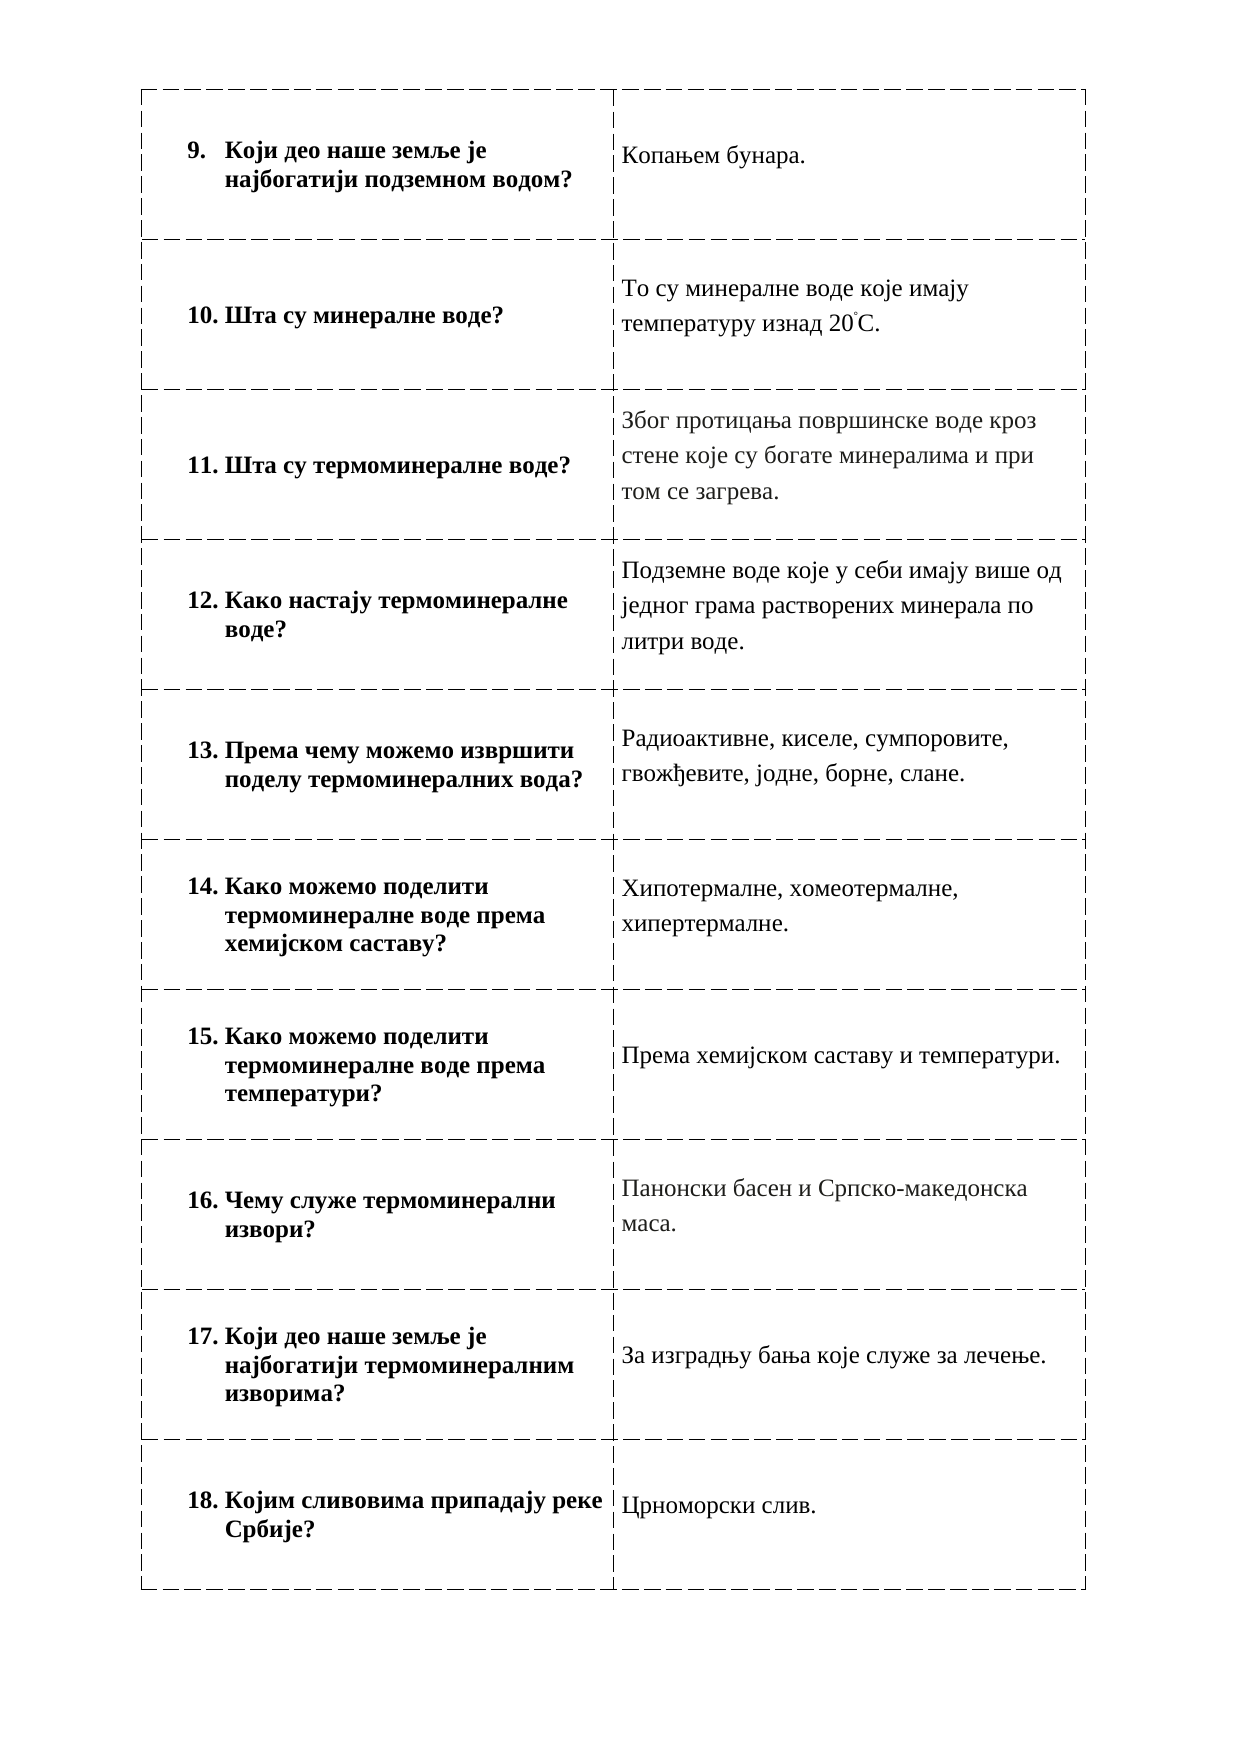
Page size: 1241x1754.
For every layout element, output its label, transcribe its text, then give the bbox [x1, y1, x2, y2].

table_cell Шта су минералне воде? [141, 239, 613, 389]
table_cell Према хемијском саставу и температури. [613, 989, 1085, 1139]
table_cell Који део наше земље је најбогатији термоминералним изворима? [141, 1289, 613, 1439]
table_cell Подземне воде које у себи имају више од једног грама растворених минерала по литри воде. [613, 539, 1085, 689]
table_cell Шта су термоминералне воде? [141, 389, 613, 539]
table_cell Према чему можемо извршити поделу термоминералних вода? [141, 689, 613, 839]
table_cell Како можемо поделити термоминералне воде према хемијском саставу? [141, 839, 613, 989]
table_cell Чему служе термоминерални извори? [141, 1139, 613, 1289]
table_cell За изградњу бања које служе за лечење. [613, 1289, 1085, 1439]
table_cell Радиоактивне, киселе, сумпоровите, гвожђевите, јодне, борне, слане. [613, 689, 1085, 839]
table_cell Копањем бунара. [613, 89, 1085, 239]
table_cell Који део наше земље је најбогатији подземном водом? [141, 89, 613, 239]
table_cell Како можемо поделити термоминералне воде према температури? [141, 989, 613, 1139]
table_cell Због протицања површинске воде кроз стене које су богате минералима и при том се загрева. [613, 389, 1085, 539]
table_cell Црноморски слив. [613, 1439, 1085, 1589]
table_cell Како настају термоминералне воде? [141, 539, 613, 689]
table_cell Којим сливовима припадају реке Србије? [141, 1439, 613, 1589]
table_cell Хипотермалне, хомеотермалне, хипертермалне. [613, 839, 1085, 989]
table_cell Панонски басен и Српско-македонска маса. [613, 1139, 1085, 1289]
table_cell То су минералне воде које имају температуру изнад 20C. [613, 239, 1085, 389]
